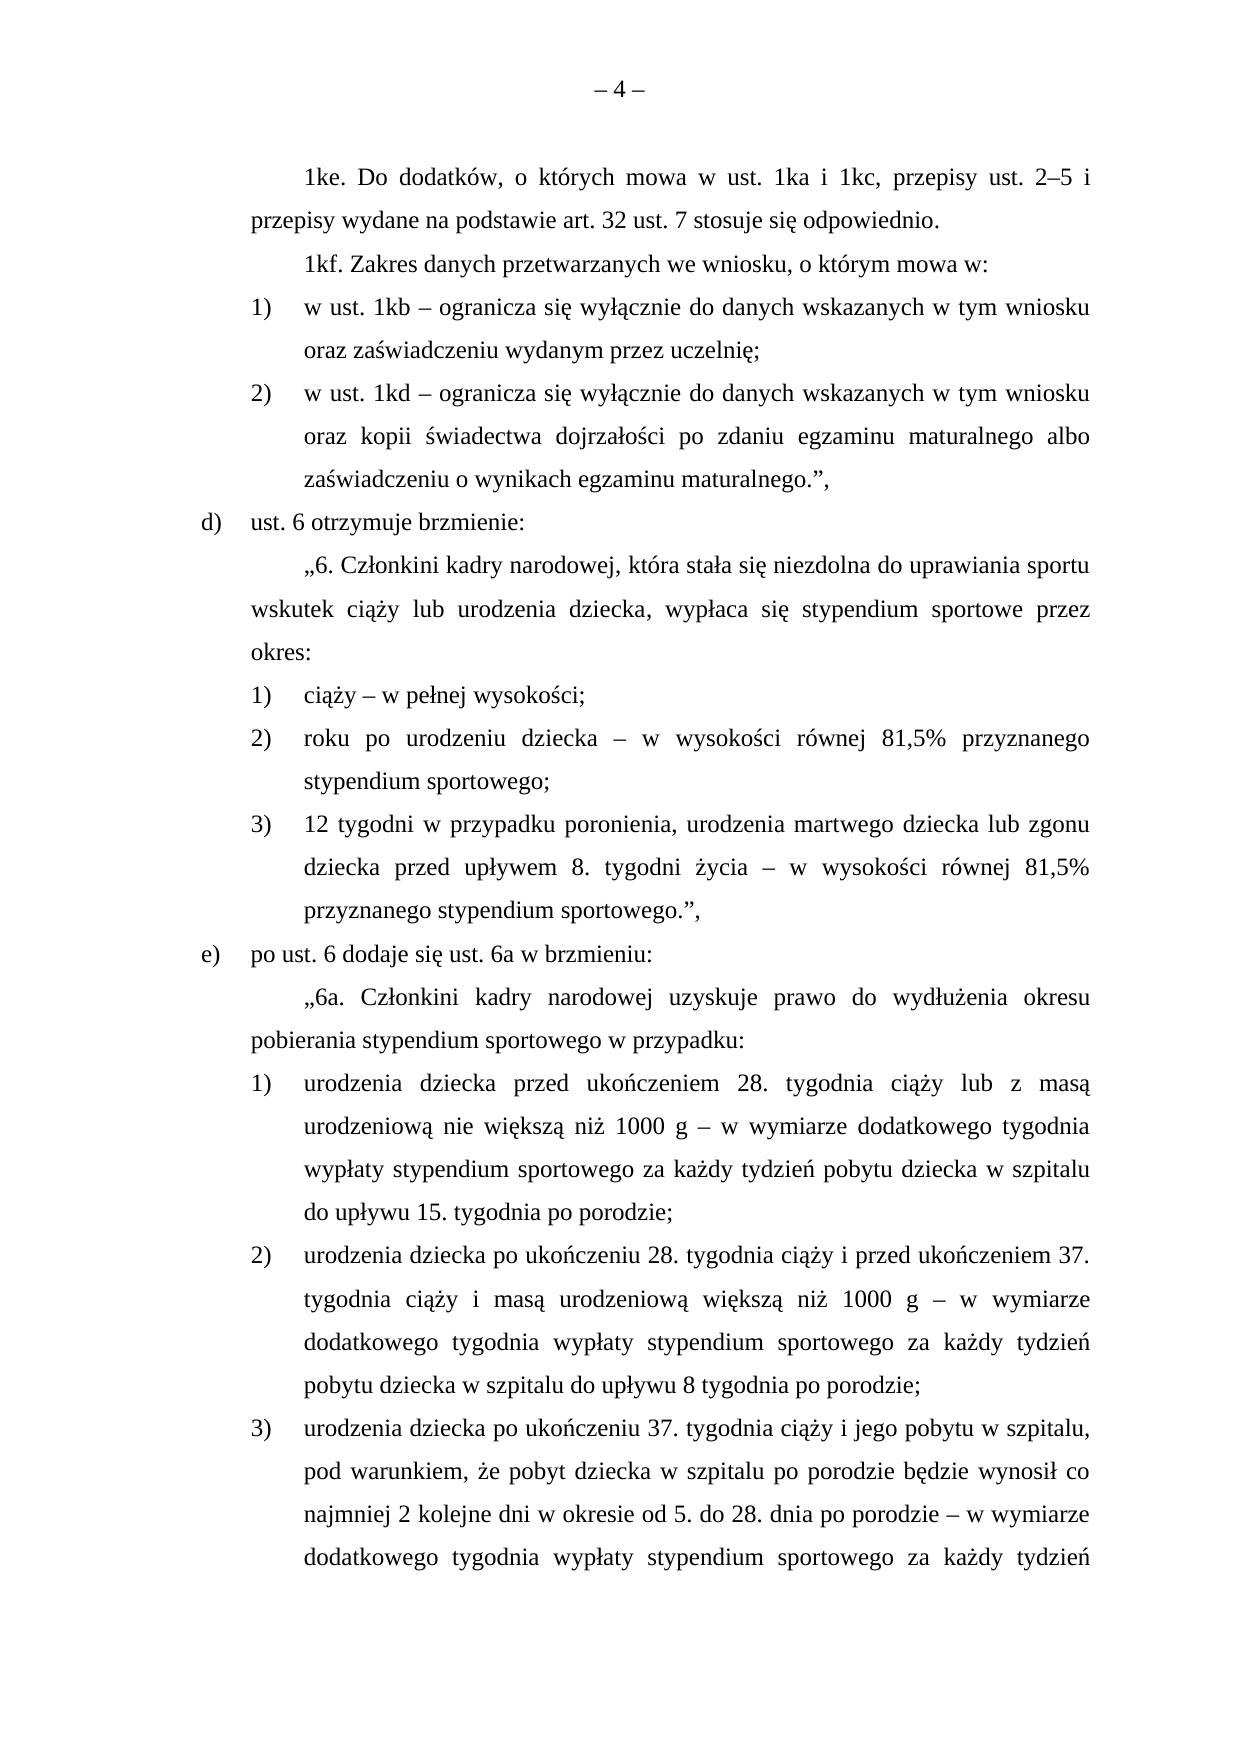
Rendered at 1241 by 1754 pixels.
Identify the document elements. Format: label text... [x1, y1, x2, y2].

text „6. Członkini kadry narodowej, która stała się niezdolna do uprawiania sportu wskutek ciąży lub urodzenia dziecka, wypłaca się stypendium sportowe przez okres: [251, 551, 1091, 666]
text 2) w ust. 1kd – ogranicza się wyłącznie do danych wskazanych w tym wniosku oraz kopii świadectwa dojrzałości po zdaniu egzaminu maturalnego albo zaświadczeniu o wynikach egzaminu maturalnego.”, [251, 378, 1091, 493]
text 2) urodzenia dziecka po ukończeniu 28. tygodnia ciąży i przed ukończeniem 37. tygodnia ciąży i masą urodzeniową większą niż 1000 g ‒ w wymiarze dodatkowego tygodnia wypłaty stypendium sportowego za każdy tydzień pobytu dziecka w szpitalu do upływu 8 tygodnia po porodzie; [251, 1241, 1091, 1399]
text 1ke. Do dodatków, o których mowa w ust. 1ka i 1kc, przepisy ust. 2–5 i przepisy wydane na podstawie art. 32 ust. 7 stosuje się odpowiednio. [251, 162, 1091, 234]
text 2) roku po urodzeniu dziecka – w wysokości równej 81,5% przyznanego stypendium sportowego; [251, 723, 1091, 795]
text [251, 1413, 1091, 1571]
text 3) 12 tygodni w przypadku poronienia, urodzenia martwego dziecka lub zgonu dziecka przed upływem 8. tygodni życia – w wysokości równej 81,5% przyznanego stypendium sportowego.”, [251, 809, 1091, 924]
text 1) urodzenia dziecka przed ukończeniem 28. tygodnia ciąży lub z masą urodzeniową nie większą niż 1000 g – w wymiarze dodatkowego tygodnia wypłaty stypendium sportowego za każdy tydzień pobytu dziecka w szpitalu do upływu 15. tygodnia po porodzie; [251, 1068, 1091, 1226]
text 1kf. Zakres danych przetwarzanych we wniosku, o którym mowa w: [251, 249, 1091, 277]
text d) ust. 6 otrzymuje brzmienie: [201, 507, 1091, 536]
text „6a. Członkini kadry narodowej uzyskuje prawo do wydłużenia okresu pobierania stypendium sportowego w przypadku: [251, 982, 1091, 1054]
text 1) w ust. 1kb – ogranicza się wyłącznie do danych wskazanych w tym wniosku oraz zaświadczeniu wydanym przez uczelnię; [251, 292, 1091, 364]
text e) po ust. 6 dodaje się ust. 6a w brzmieniu: [201, 939, 1091, 967]
text 1) ciąży – w pełnej wysokości; [251, 680, 1091, 709]
